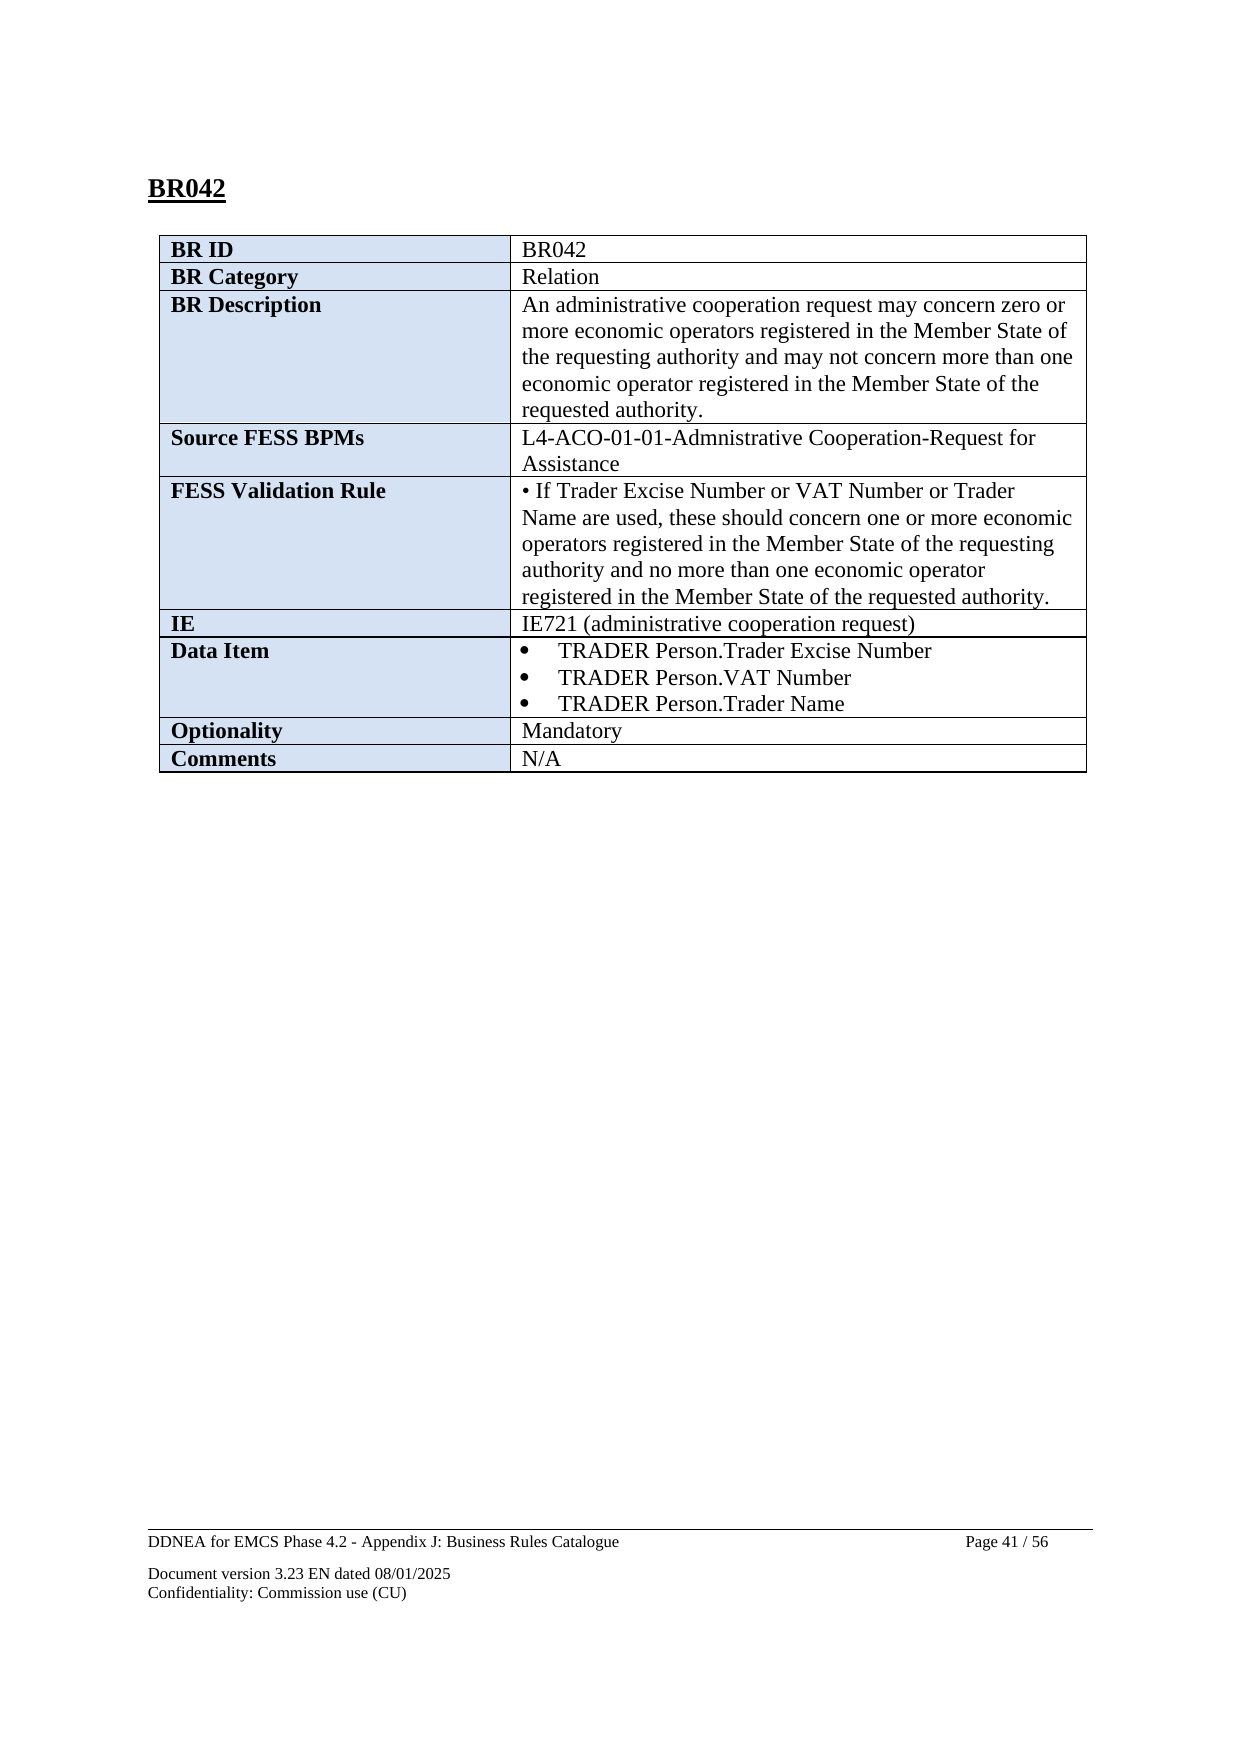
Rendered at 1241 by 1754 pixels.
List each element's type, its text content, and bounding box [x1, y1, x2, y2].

table_cell BR Description [160, 291, 510, 422]
table_header BR042 [511, 236, 1086, 262]
table_cell L4-ACO-01-01-Admnistrative Cooperation-Request for Assistance [511, 424, 1086, 476]
table_cell TRADER Person.Trader Excise Number TRADER Person.VAT Number TRADER Person.Trader Name [511, 638, 1086, 717]
table_cell Optionality [160, 718, 510, 744]
table_cell Source FESS BPMs [160, 424, 510, 476]
table_cell • If Trader Excise Number or VAT Number or Trader Name are used, these should concern one or more economic operators registered in the Member State of the requesting authority and no more than one economic operator registered in the Member State of the requested authority. [511, 477, 1086, 609]
text BR042 [148, 173, 1093, 204]
table_cell IE721 (administrative cooperation request) [511, 610, 1086, 636]
table_cell Comments [160, 745, 510, 771]
table_cell BR Category [160, 263, 510, 290]
table_header BR ID [160, 236, 510, 262]
table_cell Mandatory [511, 718, 1086, 744]
table_cell FESS Validation Rule [160, 477, 510, 609]
table_cell IE [160, 610, 510, 636]
table_cell N/A [511, 745, 1086, 771]
table_cell An administrative cooperation request may concern zero or more economic operators registered in the Member State of the requesting authority and may not concern more than one economic operator registered in the Member State of the requested authority. [511, 291, 1086, 422]
table_cell Data Item [160, 638, 510, 717]
table_cell Relation [511, 263, 1086, 290]
